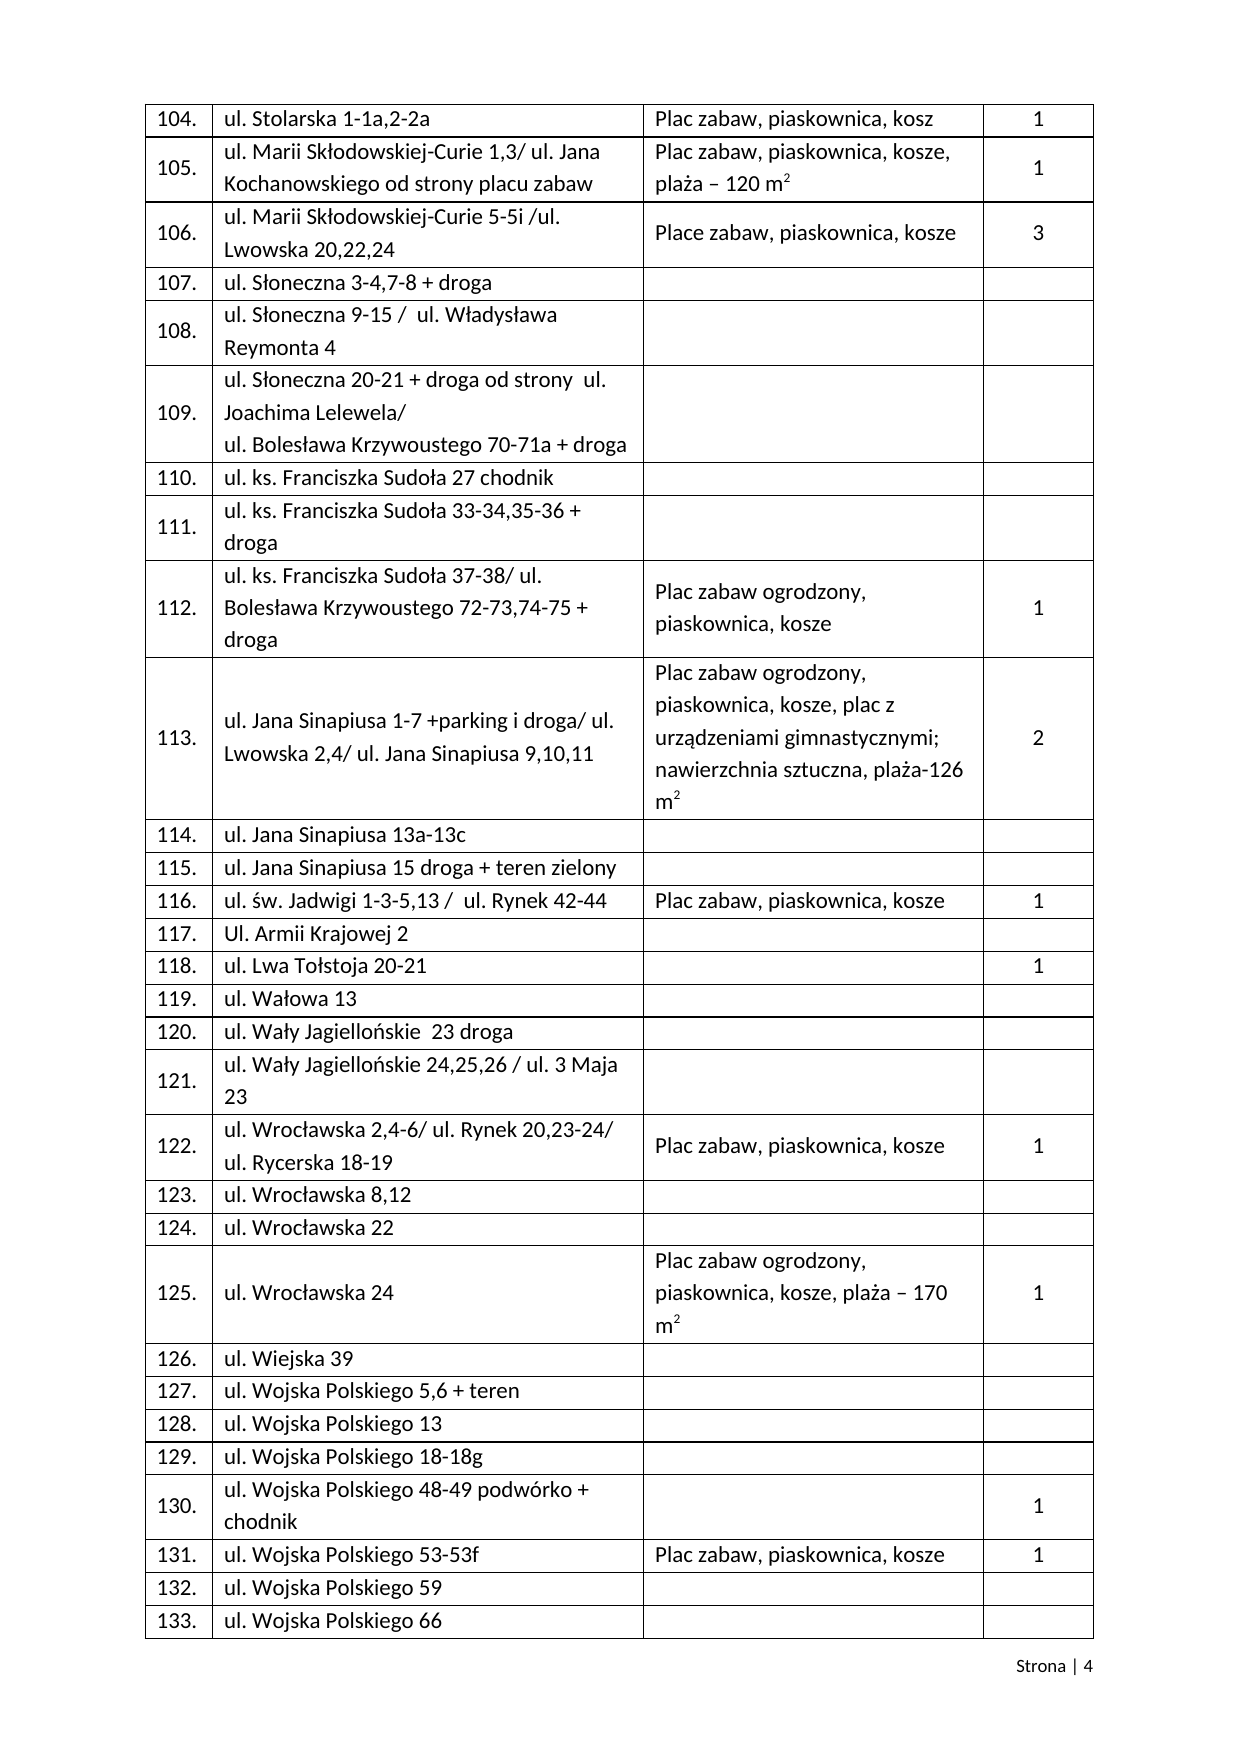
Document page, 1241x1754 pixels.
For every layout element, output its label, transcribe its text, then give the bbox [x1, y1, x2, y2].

table_cell [644, 268, 983, 299]
table_cell [644, 1181, 983, 1212]
table_cell [984, 301, 1093, 364]
table_cell 106. [146, 203, 212, 267]
table_cell ul. ks. Franciszka Sudoła 33-34,35-36 + droga [213, 496, 643, 560]
table_cell 111. [146, 496, 212, 560]
table_cell ul. Słoneczna 20-21 + droga od strony ul. Joachima Lelewela/ ul. Bolesława Krzywoustego 70-71a + droga [213, 366, 643, 462]
table_cell 125. [146, 1246, 212, 1343]
table_cell [644, 496, 983, 560]
table_cell ul. Wrocławska 8,12 [213, 1181, 643, 1212]
table_cell [644, 919, 983, 951]
table_cell Plac zabaw, piaskownica, kosz [644, 105, 983, 136]
table_cell ul. Wiejska 39 [213, 1344, 643, 1376]
table_cell [644, 1344, 983, 1376]
table_cell 1 [984, 105, 1093, 136]
table_cell 1 [984, 952, 1093, 983]
table_cell [984, 268, 1093, 299]
table_cell 126. [146, 1344, 212, 1376]
table_cell ul. Wojska Polskiego 59 [213, 1573, 643, 1605]
table_cell [984, 853, 1093, 885]
table_cell 1 [984, 1475, 1093, 1539]
table_cell [984, 1018, 1093, 1049]
table_cell 113. [146, 658, 212, 819]
table_cell 124. [146, 1214, 212, 1245]
table_cell ul. Wojska Polskiego 18-18g [213, 1443, 643, 1474]
table_cell 1 [984, 1540, 1093, 1572]
table_cell ul. Jana Sinapiusa 15 droga + teren zielony [213, 853, 643, 885]
table_cell Place zabaw, piaskownica, kosze [644, 203, 983, 267]
table_cell 118. [146, 952, 212, 983]
table_cell [984, 1410, 1093, 1441]
table_cell [644, 820, 983, 852]
table_cell 104. [146, 105, 212, 136]
table_cell [644, 1050, 983, 1114]
table_cell 114. [146, 820, 212, 852]
table_cell ul. Jana Sinapiusa 1-7 +parking i droga/ ul. Lwowska 2,4/ ul. Jana Sinapiusa 9,10,11 [213, 658, 643, 819]
table_cell ul. Lwa Tołstoja 20-21 [213, 952, 643, 983]
table_cell 1 [984, 1115, 1093, 1179]
table_cell ul. Wały Jagiellońskie 23 droga [213, 1018, 643, 1049]
table_cell ul. Jana Sinapiusa 13a-13c [213, 820, 643, 852]
table_cell 131. [146, 1540, 212, 1572]
table_cell 119. [146, 985, 212, 1016]
table_cell [644, 1214, 983, 1245]
table_cell Plac zabaw ogrodzony, piaskownica, kosze [644, 561, 983, 657]
table_cell [644, 1443, 983, 1474]
table_cell [644, 463, 983, 495]
table_cell 116. [146, 886, 212, 918]
table_cell 1 [984, 886, 1093, 918]
table_cell ul. Wojska Polskiego 5,6 + teren [213, 1377, 643, 1408]
table_cell 128. [146, 1410, 212, 1441]
table_cell Plac zabaw ogrodzony, piaskownica, kosze, plaża – 170 m2 [644, 1246, 983, 1343]
table_cell 3 [984, 203, 1093, 267]
table_cell [984, 366, 1093, 462]
table_cell 122. [146, 1115, 212, 1179]
table_cell 1 [984, 1246, 1093, 1343]
table_cell [984, 1344, 1093, 1376]
table_cell Ul. Armii Krajowej 2 [213, 919, 643, 951]
table_cell ul. Słoneczna 3-4,7-8 + droga [213, 268, 643, 299]
table_cell 129. [146, 1443, 212, 1474]
table_cell ul. Marii Skłodowskiej-Curie 5-5i /ul. Lwowska 20,22,24 [213, 203, 643, 267]
table_cell 120. [146, 1018, 212, 1049]
table_cell [984, 985, 1093, 1016]
table_cell ul. Wały Jagiellońskie 24,25,26 / ul. 3 Maja 23 [213, 1050, 643, 1114]
table_cell ul. Wałowa 13 [213, 985, 643, 1016]
table_cell 132. [146, 1573, 212, 1605]
table_cell ul. św. Jadwigi 1-3-5,13 / ul. Rynek 42-44 [213, 886, 643, 918]
table_cell [644, 1018, 983, 1049]
table_cell [984, 1214, 1093, 1245]
table_cell [984, 1606, 1093, 1638]
table_cell Plac zabaw, piaskownica, kosze [644, 1115, 983, 1179]
table_cell [984, 919, 1093, 951]
table_cell 2 [984, 658, 1093, 819]
table_cell ul. Wojska Polskiego 53-53f [213, 1540, 643, 1572]
table_cell ul. Marii Skłodowskiej-Curie 1,3/ ul. Jana Kochanowskiego od strony placu zabaw [213, 138, 643, 201]
table_cell 105. [146, 138, 212, 201]
table_cell 110. [146, 463, 212, 495]
table_cell [644, 1377, 983, 1408]
table_cell [984, 820, 1093, 852]
table_cell 115. [146, 853, 212, 885]
table_cell Plac zabaw, piaskownica, kosze [644, 1540, 983, 1572]
table_cell [644, 985, 983, 1016]
table_cell [984, 496, 1093, 560]
table_cell 109. [146, 366, 212, 462]
table_cell 112. [146, 561, 212, 657]
table_cell [644, 952, 983, 983]
table_cell [644, 853, 983, 885]
table_cell ul. ks. Franciszka Sudoła 27 chodnik [213, 463, 643, 495]
table_cell 130. [146, 1475, 212, 1539]
table_cell ul. ks. Franciszka Sudoła 37-38/ ul. Bolesława Krzywoustego 72-73,74-75 + droga [213, 561, 643, 657]
table_cell [644, 366, 983, 462]
table_cell 107. [146, 268, 212, 299]
table_cell ul. Stolarska 1-1a,2-2a [213, 105, 643, 136]
table_cell [644, 1606, 983, 1638]
table_cell Plac zabaw, piaskownica, kosze, plaża – 120 m2 [644, 138, 983, 201]
table_cell [984, 1573, 1093, 1605]
table_cell 108. [146, 301, 212, 364]
table_cell [644, 301, 983, 364]
table_cell ul. Wojska Polskiego 13 [213, 1410, 643, 1441]
table_cell ul. Wrocławska 24 [213, 1246, 643, 1343]
table_cell 121. [146, 1050, 212, 1114]
table_cell ul. Wrocławska 2,4-6/ ul. Rynek 20,23-24/ ul. Rycerska 18-19 [213, 1115, 643, 1179]
table_cell Plac zabaw ogrodzony, piaskownica, kosze, plac z urządzeniami gimnastycznymi; nawierzchnia sztuczna, plaża-126 m2 [644, 658, 983, 819]
table_cell 1 [984, 138, 1093, 201]
table_cell Plac zabaw, piaskownica, kosze [644, 886, 983, 918]
table_cell 133. [146, 1606, 212, 1638]
table_cell ul. Wojska Polskiego 66 [213, 1606, 643, 1638]
table_cell [984, 1377, 1093, 1408]
table_cell 1 [984, 561, 1093, 657]
table_cell [644, 1573, 983, 1605]
table_cell 117. [146, 919, 212, 951]
table_cell [984, 1181, 1093, 1212]
table_cell [984, 1050, 1093, 1114]
table_cell ul. Wojska Polskiego 48-49 podwórko + chodnik [213, 1475, 643, 1539]
table_cell ul. Słoneczna 9-15 / ul. Władysława Reymonta 4 [213, 301, 643, 364]
table_cell [644, 1475, 983, 1539]
table_cell [984, 463, 1093, 495]
table_cell 127. [146, 1377, 212, 1408]
table_cell 123. [146, 1181, 212, 1212]
table_cell [644, 1410, 983, 1441]
table_cell [984, 1443, 1093, 1474]
table_cell ul. Wrocławska 22 [213, 1214, 643, 1245]
